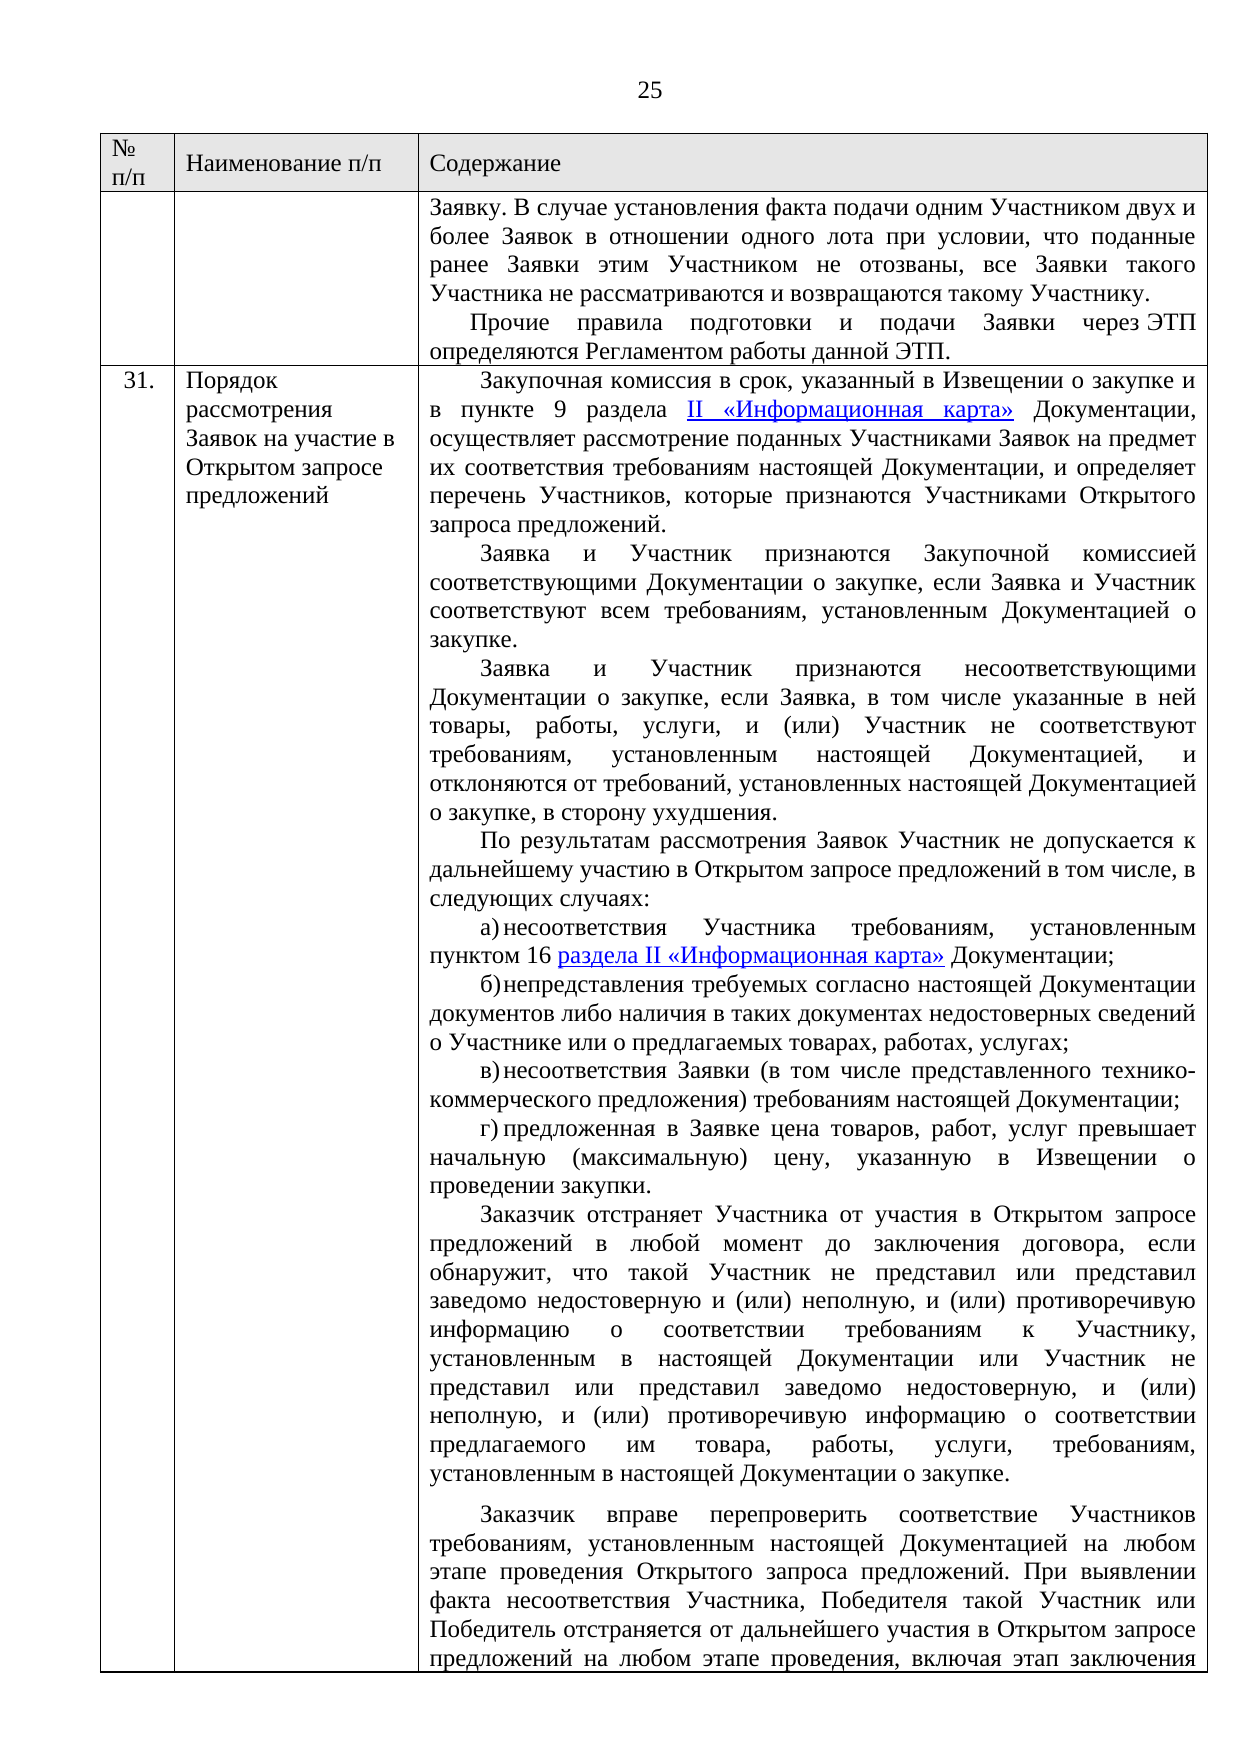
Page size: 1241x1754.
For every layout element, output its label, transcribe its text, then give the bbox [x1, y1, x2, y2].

table_header № п/п [101, 134, 174, 191]
table_header Наименование п/п [175, 134, 418, 191]
table_header Содержание [419, 134, 1207, 191]
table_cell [175, 192, 418, 364]
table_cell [419, 192, 1207, 364]
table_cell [419, 366, 1207, 1671]
table_cell [101, 366, 174, 1671]
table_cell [175, 366, 418, 1671]
table_cell [101, 192, 174, 364]
